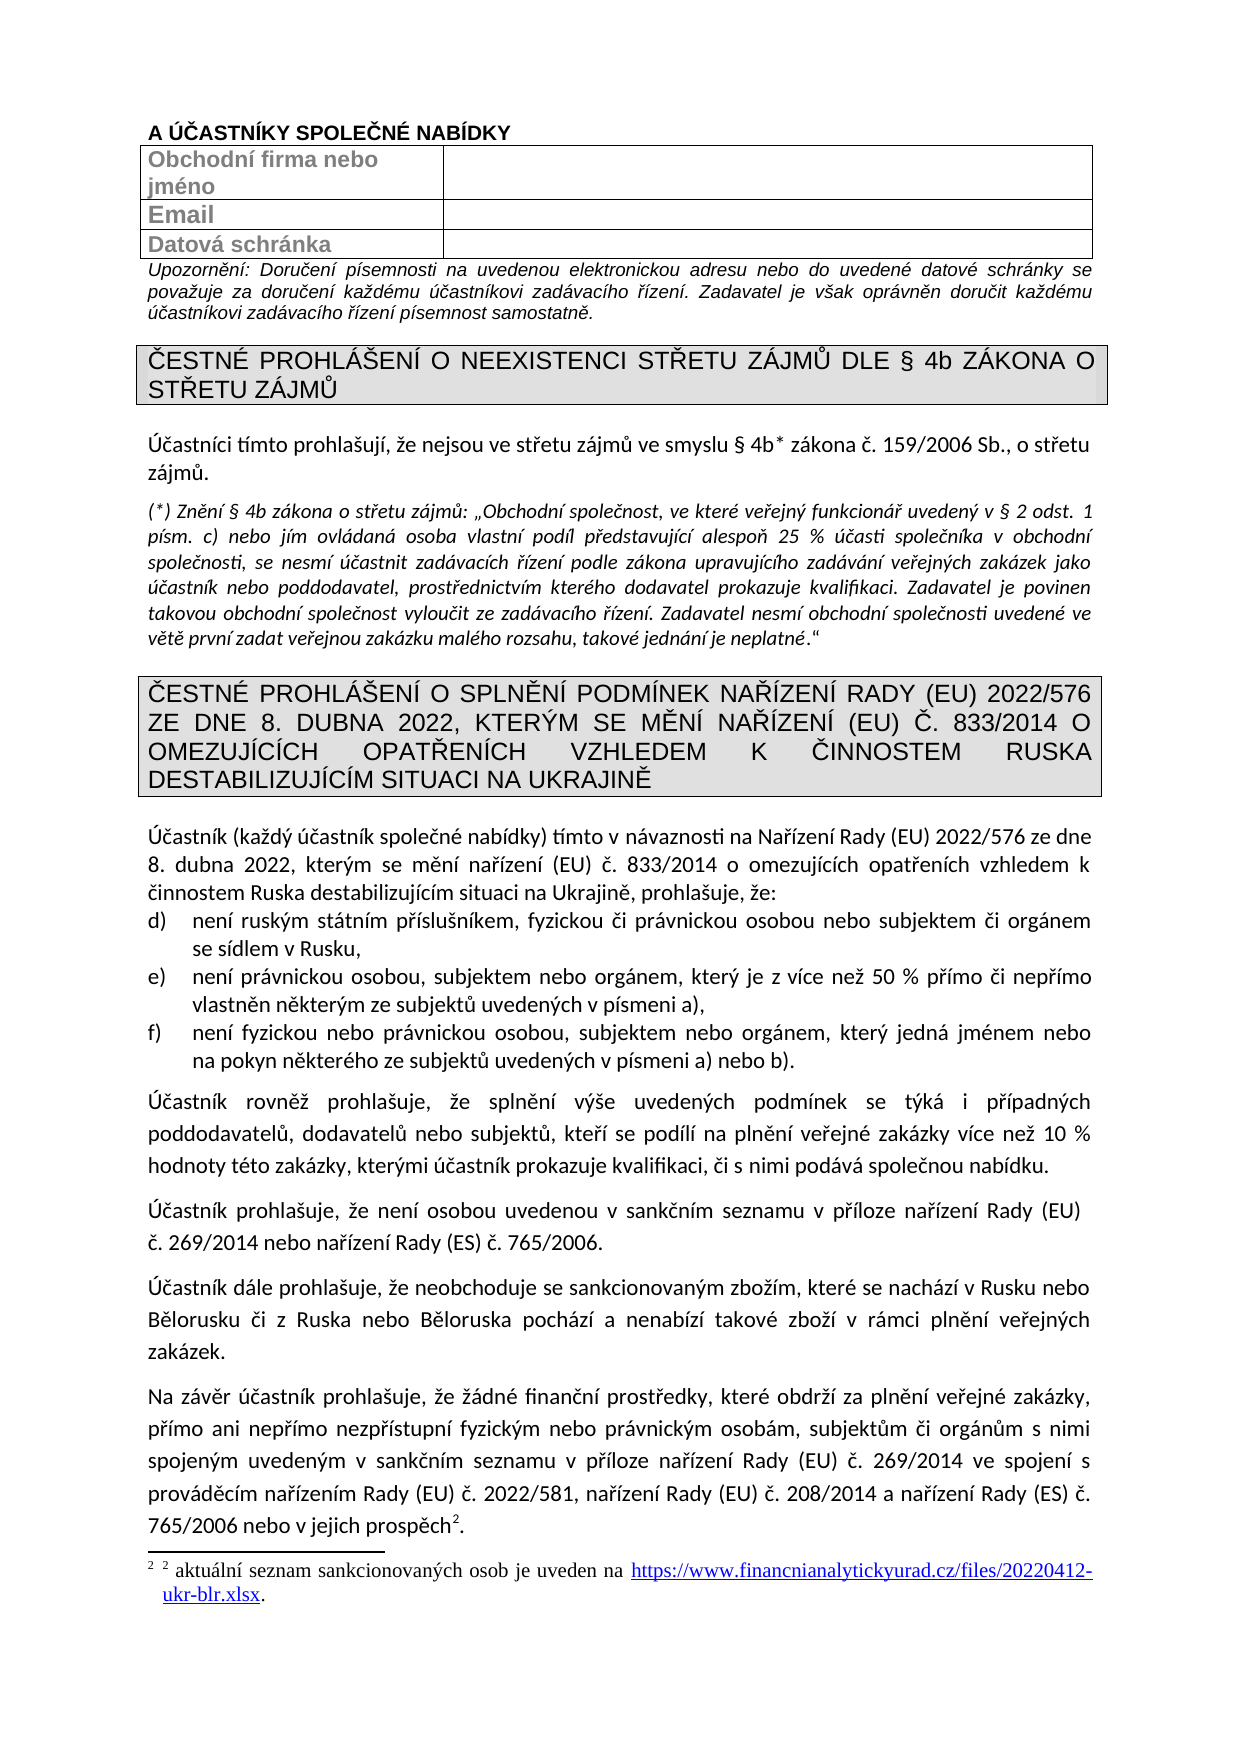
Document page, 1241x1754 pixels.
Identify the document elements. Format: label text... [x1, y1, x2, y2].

text Účastníci tímto prohlašují, že nejsou ve střetu zájmů ve smyslu § 4b* zákona č. 159/2006 Sb., o střetu zájmů. [148, 430, 1092, 486]
text Účastník rovněž prohlašuje, že splnění výše uvedených podmínek se týká i případných poddodavatelů, dodavatelů nebo subjektů, kteří se podílí na plnění veřejné zakázky více než 10 % hodnoty této zakázky, kterými účastník prokazuje kvalifikaci, či s nimi podává společnou nabídku. [148, 1087, 1092, 1179]
list není ruským státním příslušníkem, fyzickou či právnickou osobou nebo subjektem či orgánem se sídlem v Rusku, [148, 906, 1092, 962]
table_cell [444, 200, 1092, 229]
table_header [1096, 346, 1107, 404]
text Účastník (každý účastník společné nabídky) tímto v návaznosti na Nařízení Rady (EU) 2022/576 ze dne 8. dubna 2022, kterým se mění nařízení (EU) č. 833/2014 o omezujících opatřeních vzhledem k činnostem Ruska destabilizujícím situaci na Ukrajině, prohlašuje, že: [148, 822, 1092, 906]
table_cell Email [141, 200, 443, 229]
text Na závěr účastník prohlašuje, že žádné finanční prostředky, které obdrží za plnění veřejné zakázky, přímo ani nepřímo nezpřístupní fyzickým nebo právnickým osobám, subjektům či orgánům s nimi spojeným uvedeným v sankčním seznamu v příloze nařízení Rady (EU) č. 269/2014 ve spojení s prováděcím nařízením Rady (EU) č. 2022/581, nařízení Rady (EU) č. 208/2014 a nařízení Rady (ES) č. 765/2006 nebo v jejich prospěch2. [148, 1382, 1092, 1539]
text ČESTNÉ PROHLÁŠENÍ O SPLNĚNÍ PODMÍNEK NAŘÍZENÍ RADY (EU) 2022/576 ZE DNE 8. DUBNA 2022, KTERÝM SE MĚNÍ NAŘÍZENÍ (EU) Č. 833/2014 O OMEZUJÍCÍCH OPATŘENÍCH VZHLEDEM K ČINNOSTEM RUSKA DESTABILIZUJÍCÍM SITUACI NA UKRAJINĚ [139, 677, 1101, 796]
text (*) Znění § 4b zákona o střetu zájmů: „Obchodní společnost, ve které veřejný funkcionář uvedený v § 2 odst. 1 písm. c) nebo jím ovládaná osoba vlastní podíl představující alespoň 25 % účasti společníka v obchodní společnosti, se nesmí účastnit zadávacích řízení podle zákona upravujícího zadávání veřejných zakázek jako účastník nebo poddodavatel, prostřednictvím kterého dodavatel prokazuje kvalifikaci. Zadavatel je povinen takovou obchodní společnost vyloučit ze zadávacího řízení. Zadavatel nesmí obchodní společnosti uvedené ve větě první zadat veřejnou zakázku malého rozsahu, takové jednání je neplatné.“ [148, 498, 1092, 651]
text A ÚČASTNÍKY SPOLEČNÉ NABÍDKY [148, 121, 1092, 145]
table_header Obchodní firma nebo jméno [141, 146, 443, 199]
table_header [444, 146, 1092, 199]
list není právnickou osobou, subjektem nebo orgánem, který je z více než 50 % přímo či nepřímo vlastněn některým ze subjektů uvedených v písmeni a), [148, 962, 1092, 1018]
text Účastník prohlašuje, že není osobou uvedenou v sankčním seznamu v příloze nařízení Rady (EU) č. 269/2014 nebo nařízení Rady (ES) č. 765/2006. [148, 1196, 1092, 1256]
text Účastník dále prohlašuje, že neobchoduje se sankcionovaným zbožím, které se nachází v Rusku nebo Bělorusku či z Ruska nebo Běloruska pochází a nenabízí takové zboží v rámci plnění veřejných zakázek. [148, 1273, 1092, 1365]
text Upozornění: Doručení písemnosti na uvedenou elektronickou adresu nebo do uvedené datové schránky se považuje za doručení každému účastníkovi zadávacího řízení. Zadavatel je však oprávněn doručit každému účastníkovi zadávacího řízení písemnost samostatně. [148, 259, 1092, 323]
list není fyzickou nebo právnickou osobou, subjektem nebo orgánem, který jedná jménem nebo na pokyn některého ze subjektů uvedených v písmeni a) nebo b). [148, 1018, 1092, 1074]
table_cell Datová schránka [141, 230, 443, 258]
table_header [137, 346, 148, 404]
table_cell [444, 230, 1092, 258]
